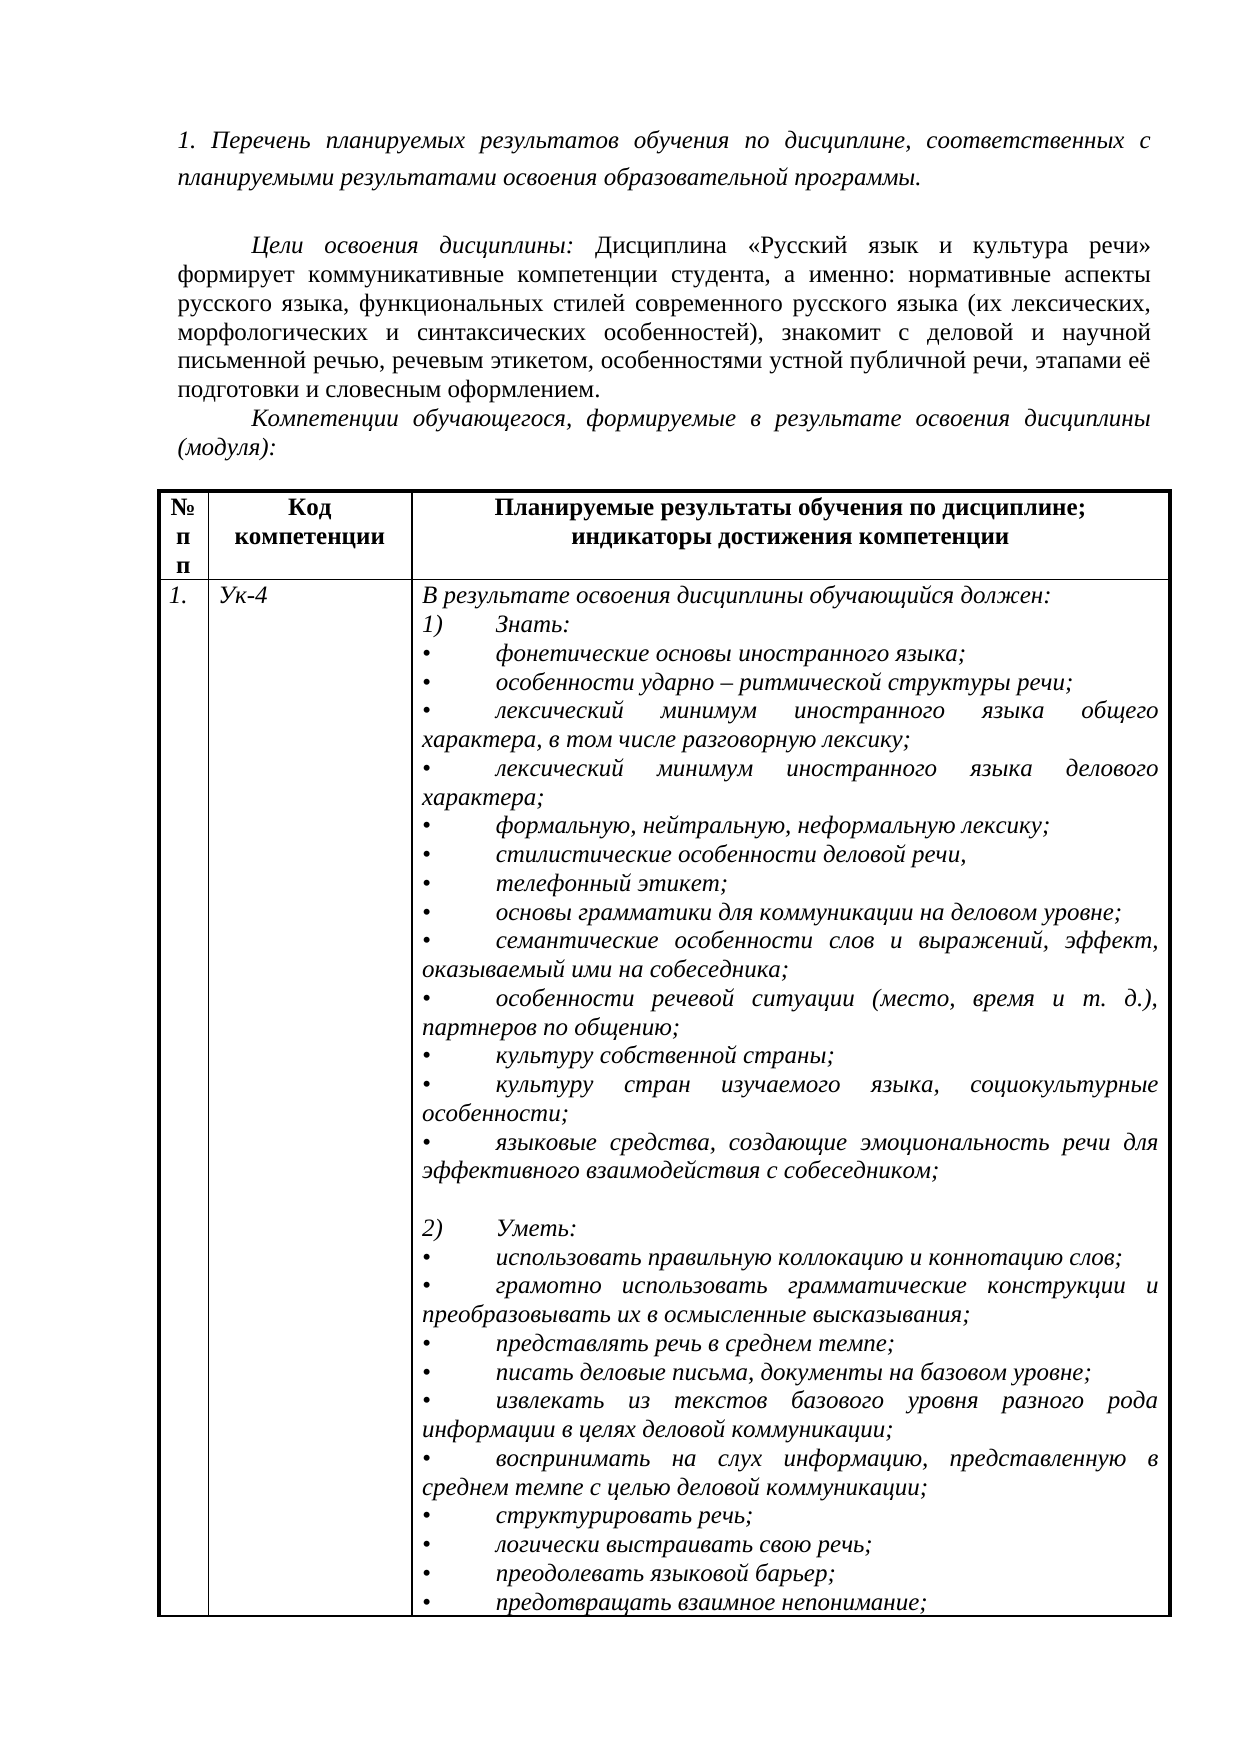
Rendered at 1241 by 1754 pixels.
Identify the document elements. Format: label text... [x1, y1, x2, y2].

table_cell Ук-4 [209, 580, 411, 1615]
text Цели освоения дисциплины: Дисциплина «Русский язык и культура речи» формирует коммуникативные компетенции студента, а именно: нормативные аспекты русского языка, функциональных стилей современного русского языка (их лексических, морфологических и синтаксических особенностей), знакомит с деловой и научной письменной речью, речевым этикетом, особенностями устной публичной речи, этапами её подготовки и словесным оформлением. [177, 231, 1152, 403]
text 1. Перечень планируемых результатов обучения по дисциплине, соответственных с планируемыми результатами освоения образовательной программы. [177, 118, 1152, 193]
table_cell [413, 580, 1168, 1615]
table_header Планируемые результаты обучения по дисциплине; индикаторы достижения компетенции [413, 493, 1168, 579]
table_header № пп [161, 493, 208, 579]
table_header Код компетенции [209, 493, 411, 579]
table_cell 1. [161, 580, 208, 1615]
text Компетенции обучающегося, формируемые в результате освоения дисциплины (модуля): [177, 403, 1152, 461]
